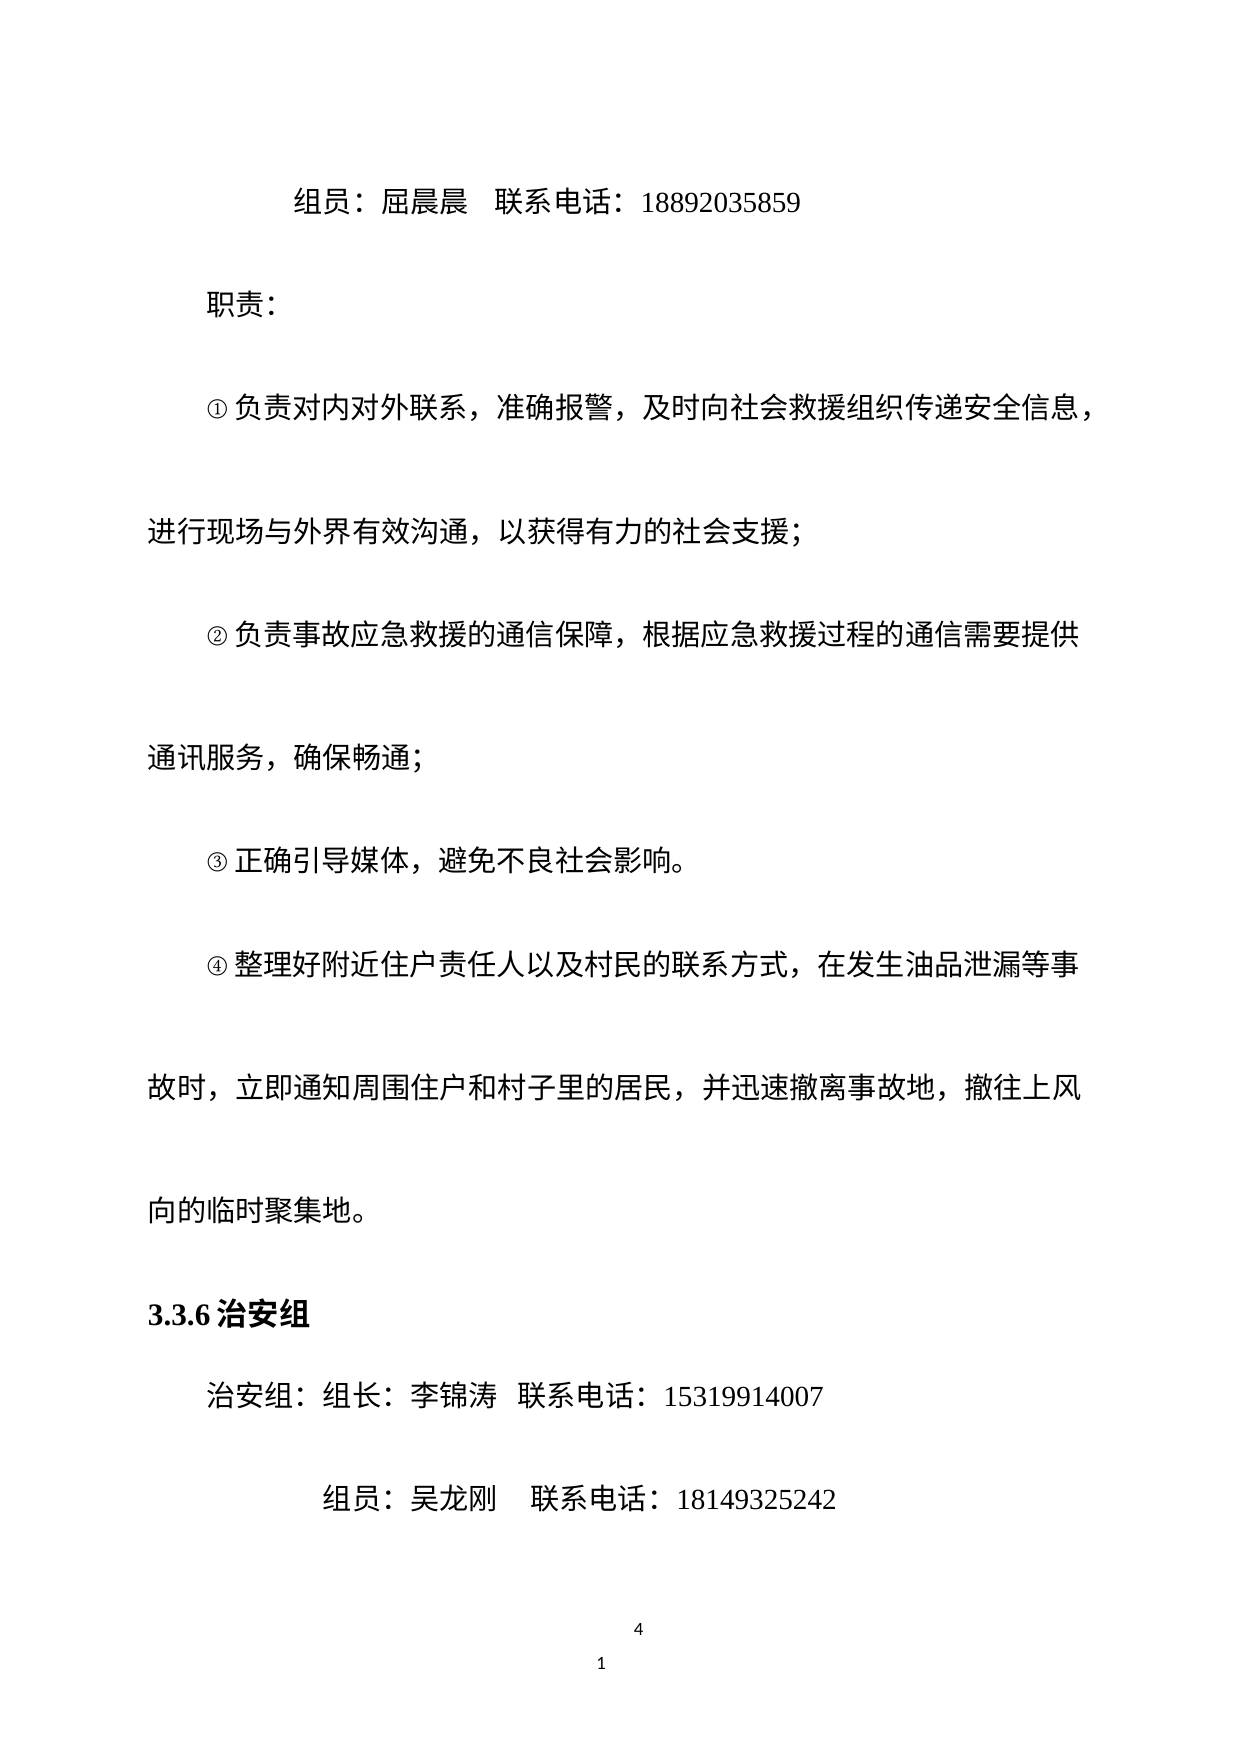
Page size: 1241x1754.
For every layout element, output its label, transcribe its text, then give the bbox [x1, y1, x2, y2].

text ②负责事故应急救援的通信保障，根据应急救援过程的通信需要提供通讯服务，确保畅通； [148, 592, 1093, 797]
text ④整理好附近住户责任人以及村民的联系方式，在发生油品泄漏等事故时，立即通知周围住户和村子里的居民，并迅速撤离事故地，撤往上风向的临时聚集地。 [148, 921, 1093, 1249]
text 治安组：组长：李锦涛 联系电话：15319914007 [148, 1353, 1093, 1435]
text ①负责对内对外联系，准确报警，及时向社会救援组织传递安全信息，进行现场与外界有效沟通，以获得有力的社会支援； [148, 365, 1093, 570]
text 组员：吴龙刚 联系电话：18149325242 [148, 1456, 1093, 1538]
text 职责： [148, 262, 1093, 344]
text ③正确引导媒体，避免不良社会影响。 [148, 818, 1093, 900]
text 组员：屈晨晨 联系电话：18892035859 [148, 159, 1093, 241]
subtitle 3.3.6治安组 [148, 1271, 1093, 1353]
